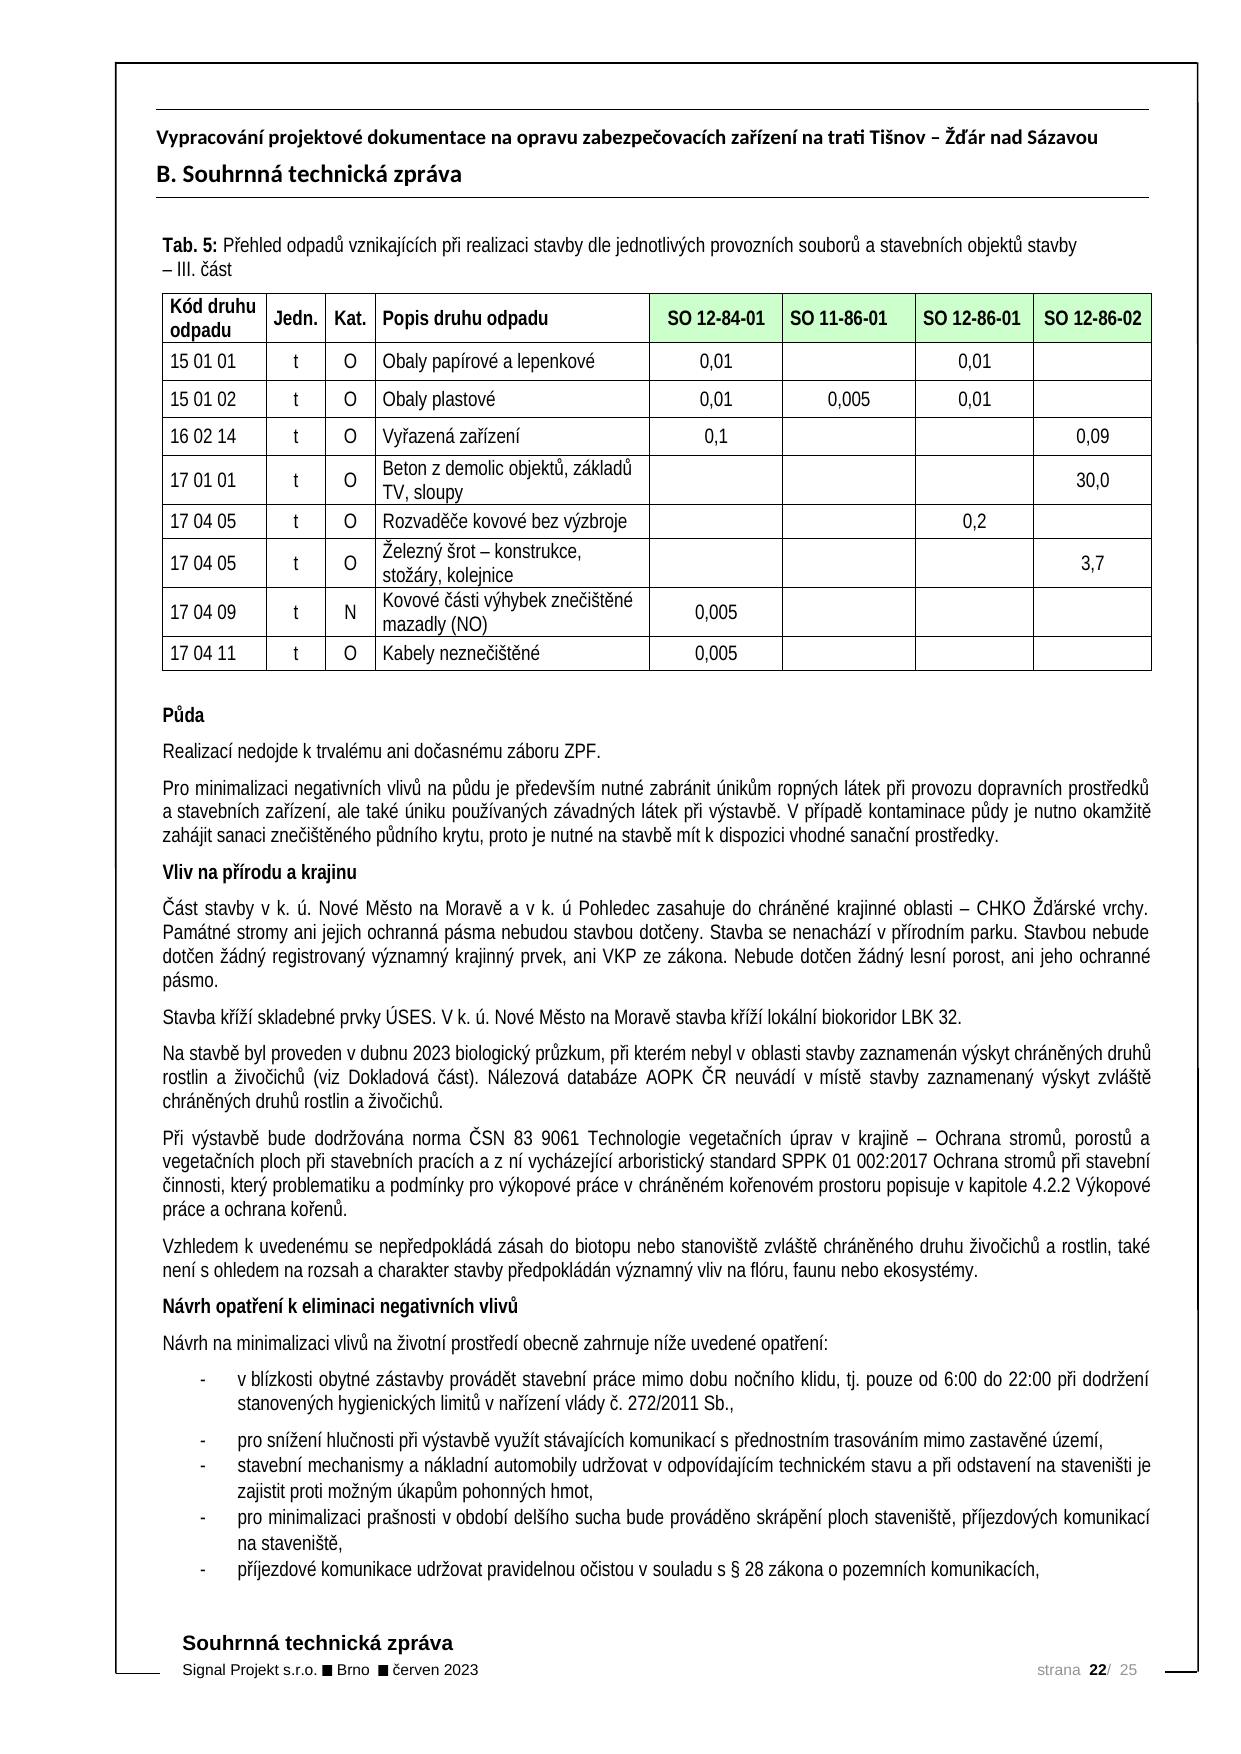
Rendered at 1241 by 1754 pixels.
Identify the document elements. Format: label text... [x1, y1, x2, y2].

table_cell [1034, 637, 1151, 670]
table_cell Vyřazená zařízení [376, 418, 649, 455]
table_cell [783, 637, 915, 670]
table_cell t [267, 381, 325, 417]
table_cell 0,01 [916, 343, 1033, 380]
list pro minimalizaci prašnosti v období delšího sucha bude prováděno skrápění ploch staveniště, příjezdových komunikací na staveniště, [200, 1505, 1152, 1555]
table_cell 30,0 [1034, 456, 1151, 504]
text Část stavby v k. ú. Nové Město na Moravě a v k. ú Pohledec zasahuje do chráněné krajinné oblasti – CHKO Žďárské vrchy. Památné stromy ani jejich ochranná pásma nebudou stavbou dotčeny. Stavba se nenachází v přírodním parku. Stavbou nebude dotčen žádný registrovaný významný krajinný prvek, ani VKP ze zákona. Nebude dotčen žádný lesní porost, ani jeho ochranné pásmo. [162, 896, 1152, 992]
table_cell [783, 505, 915, 538]
text Tab. 5: Přehled odpadů vznikajících při realizaci stavby dle jednotlivých provozních souborů a stavebních objektů stavby – III. část [162, 233, 1078, 281]
table_header SO 12-86-01 [916, 294, 1033, 342]
table_cell t [267, 343, 325, 380]
table_header Kat. [326, 294, 375, 342]
table_cell 0,09 [1034, 418, 1151, 455]
picture [378, 1665, 389, 1676]
text Pro minimalizaci negativních vlivů na půdu je především nutné zabránit únikům ropných látek při provozu dopravních prostředků a stavebních zařízení, ale také úniku používaných závadných látek při výstavbě. V případě kontaminace půdy je nutno okamžitě zahájit sanaci znečištěného půdního krytu, proto je nutné na stavbě mít k dispozici vhodné sanační prostředky. [162, 776, 1152, 847]
table_cell [1034, 343, 1151, 380]
list pro snížení hlučnosti při výstavbě využít stávajících komunikací s přednostním trasováním mimo zastavěné území, [200, 1428, 1152, 1452]
table_cell t [267, 456, 325, 504]
table_cell 0,01 [650, 381, 782, 417]
text Půda [162, 703, 1152, 727]
table_cell t [267, 637, 325, 670]
table_cell t [267, 505, 325, 538]
text Při výstavbě bude dodržována norma ČSN 83 9061 Technologie vegetačních úprav v krajině – Ochrana stromů, porostů a vegetačních ploch při stavebních pracích a z ní vycházející arboristický standard SPPK 01 002:2017 Ochrana stromů při stavební činnosti, který problematiku a podmínky pro výkopové práce v chráněném kořenovém prostoru popisuje v kapitole 4.2.2 Výkopové práce a ochrana kořenů. [162, 1126, 1152, 1221]
table_cell [650, 456, 782, 504]
table_header Jedn. [267, 294, 325, 342]
table_cell [783, 456, 915, 504]
table_cell O [326, 539, 375, 587]
table_cell 17 04 11 [163, 637, 266, 670]
table_cell 15 01 02 [163, 381, 266, 417]
table_cell Rozvaděče kovové bez výzbroje [376, 505, 649, 538]
table_cell [650, 505, 782, 538]
table_cell [783, 343, 915, 380]
table_cell 0,01 [916, 381, 1033, 417]
table_cell [916, 456, 1033, 504]
text Vzhledem k uvedenému se nepředpokládá zásah do biotopu nebo stanoviště zvláště chráněného druhu živočichů a rostlin, také není s ohledem na rozsah a charakter stavby předpokládán významný vliv na flóru, faunu nebo ekosystémy. [162, 1234, 1152, 1282]
text Stavba kříží skladebné prvky ÚSES. V k. ú. Nové Město na Moravě stavba kříží lokální biokoridor LBK 32. [162, 1005, 1152, 1029]
text Návrh opatření k eliminaci negativních vlivů [162, 1294, 1152, 1318]
table_cell O [326, 381, 375, 417]
table_cell O [326, 456, 375, 504]
table_cell Kabely neznečištěné [376, 637, 649, 670]
table_cell 0,1 [650, 418, 782, 455]
table_cell 17 01 01 [163, 456, 266, 504]
table_cell Železný šrot – konstrukce, stožáry, kolejnice [376, 539, 649, 587]
table_header SO 11-86-01 [783, 294, 915, 342]
table_cell [1034, 381, 1151, 417]
table_cell 17 04 05 [163, 505, 266, 538]
table_header SO 12-84-01 [650, 294, 782, 342]
table_cell 0,005 [783, 381, 915, 417]
table_cell [783, 588, 915, 636]
table_cell 3,7 [1034, 539, 1151, 587]
text Realizací nedojde k trvalému ani dočasnému záboru ZPF. [162, 739, 1152, 763]
list v blízkosti obytné zástavby provádět stavební práce mimo dobu nočního klidu, tj. pouze od 6:00 do 22:00 při dodržení stanovených hygienických limitů v nařízení vlády č. 272/2011 Sb., [200, 1367, 1152, 1415]
table_cell 17 04 05 [163, 539, 266, 587]
table_cell [650, 539, 782, 587]
table_cell 16 02 14 [163, 418, 266, 455]
list stavební mechanismy a nákladní automobily udržovat v odpovídajícím technickém stavu a při odstavení na staveništi je zajistit proti možným úkapům pohonných hmot, [200, 1453, 1152, 1503]
table_cell Kovové části výhybek znečištěné mazadly (NO) [376, 588, 649, 636]
table_cell Obaly plastové [376, 381, 649, 417]
table_cell 0,01 [650, 343, 782, 380]
table_cell 0,2 [916, 505, 1033, 538]
table_cell 15 01 01 [163, 343, 266, 380]
table_cell [916, 539, 1033, 587]
table_cell O [326, 505, 375, 538]
table_cell 0,005 [650, 588, 782, 636]
picture [322, 1665, 333, 1676]
text Na stavbě byl proveden v dubnu 2023 biologický průzkum, při kterém nebyl v oblasti stavby zaznamenán výskyt chráněných druhů rostlin a živočichů (viz Dokladová část). Nálezová databáze AOPK ČR neuvádí v místě stavby zaznamenaný výskyt zvláště chráněných druhů rostlin a živočichů. [162, 1041, 1152, 1113]
table_header SO 12-86-02 [1034, 294, 1151, 342]
table_cell O [326, 637, 375, 670]
table_cell t [267, 418, 325, 455]
table_cell [1034, 505, 1151, 538]
table_cell [916, 588, 1033, 636]
table_cell [1034, 588, 1151, 636]
table_cell t [267, 588, 325, 636]
table_cell O [326, 343, 375, 380]
table_cell [916, 637, 1033, 670]
table_cell t [267, 539, 325, 587]
table_cell O [326, 418, 375, 455]
text Vliv na přírodu a krajinu [162, 860, 1152, 884]
table_cell Obaly papírové a lepenkové [376, 343, 649, 380]
table_cell N [326, 588, 375, 636]
list příjezdové komunikace udržovat pravidelnou očistou v souladu s § 28 zákona o pozemních komunikacích, [200, 1557, 1152, 1581]
table_cell 0,005 [650, 637, 782, 670]
table_cell Beton z demolic objektů, základů TV, sloupy [376, 456, 649, 504]
table_cell [783, 539, 915, 587]
text Návrh na minimalizaci vlivů na životní prostředí obecně zahrnuje níže uvedené opatření: [162, 1331, 1152, 1355]
table_cell [916, 418, 1033, 455]
table_header Popis druhu odpadu [376, 294, 649, 342]
table_cell [783, 418, 915, 455]
table_cell 17 04 09 [163, 588, 266, 636]
table_header Kód druhu odpadu [163, 294, 266, 342]
